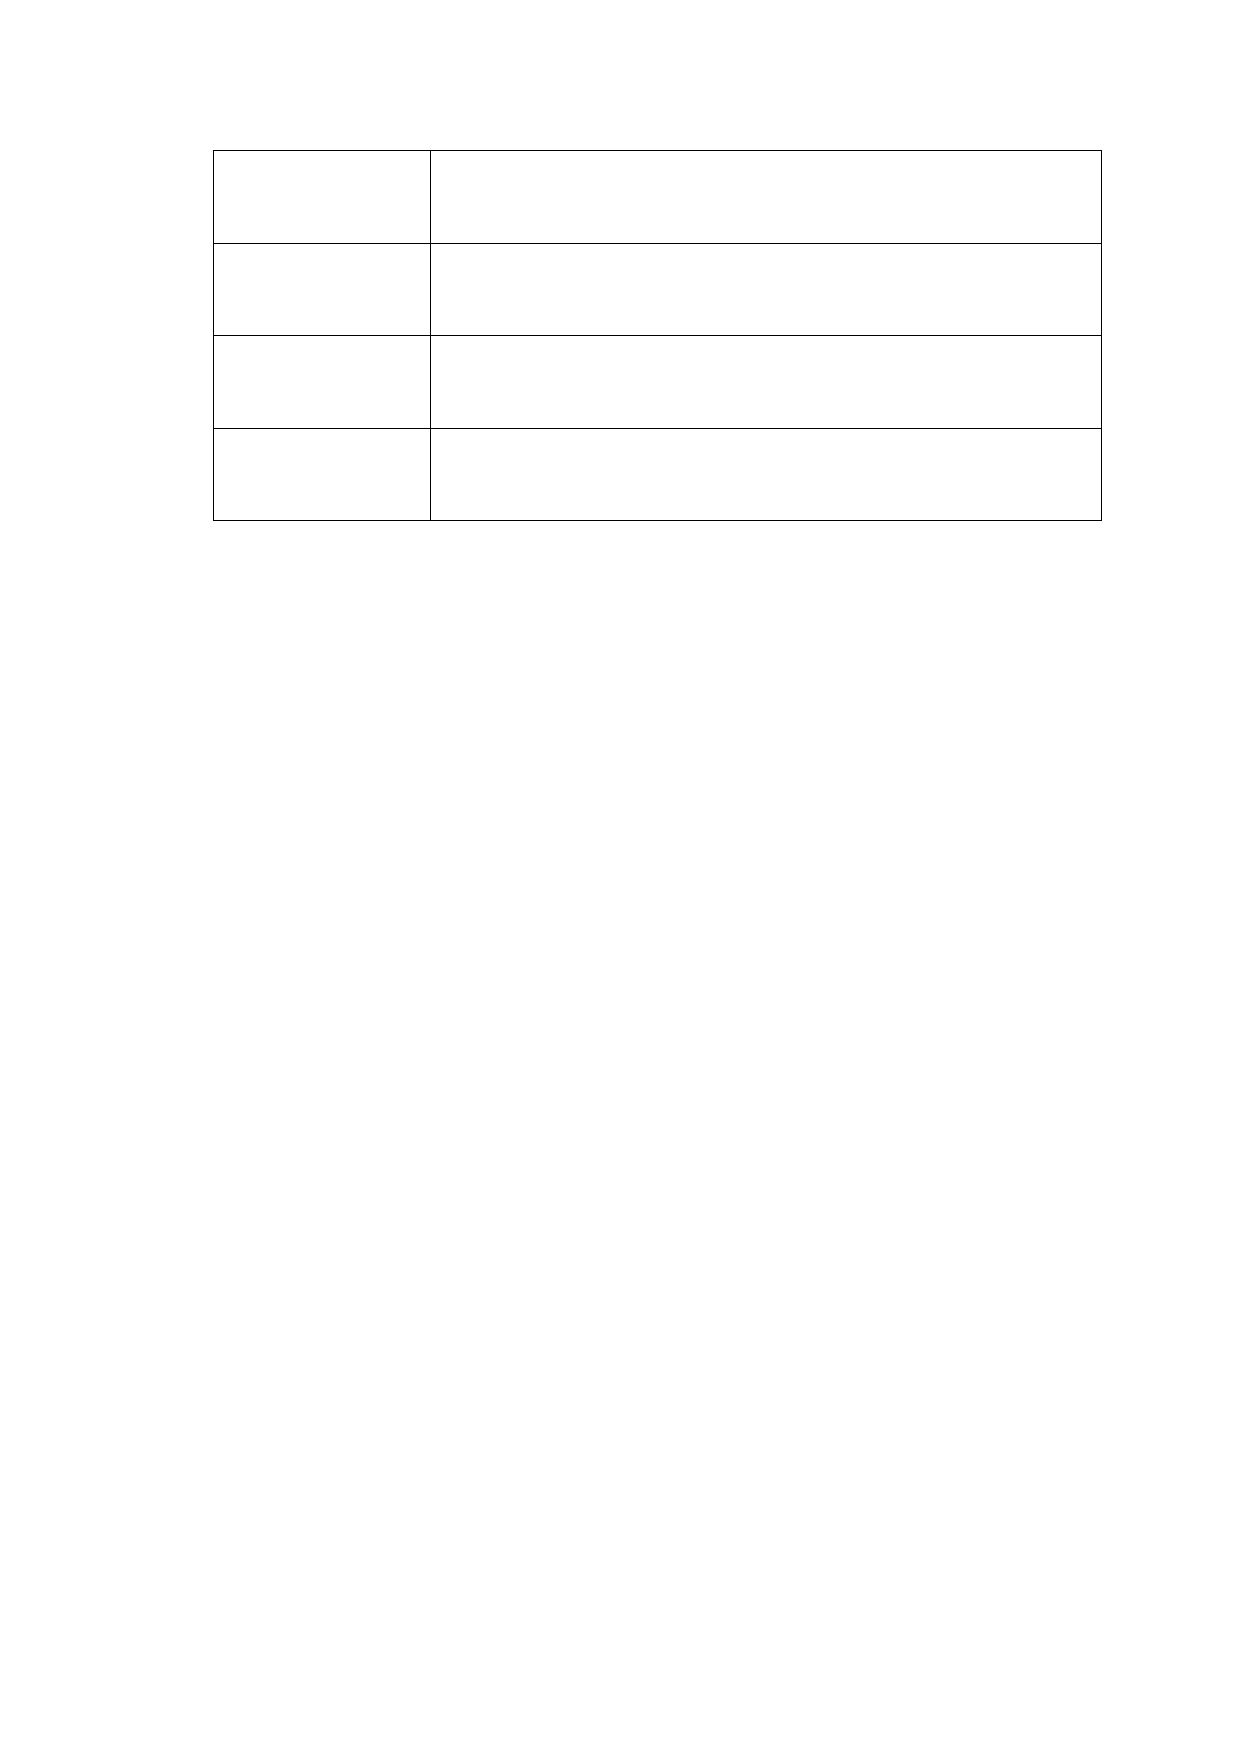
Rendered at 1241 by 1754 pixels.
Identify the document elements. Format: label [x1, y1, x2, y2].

table_cell [431, 429, 1101, 520]
table_cell [214, 429, 430, 520]
table_cell [431, 336, 1101, 428]
table_cell [214, 244, 430, 335]
table_cell [431, 244, 1101, 335]
table_cell [214, 151, 430, 243]
table_cell [214, 336, 430, 428]
table_cell [431, 151, 1101, 243]
